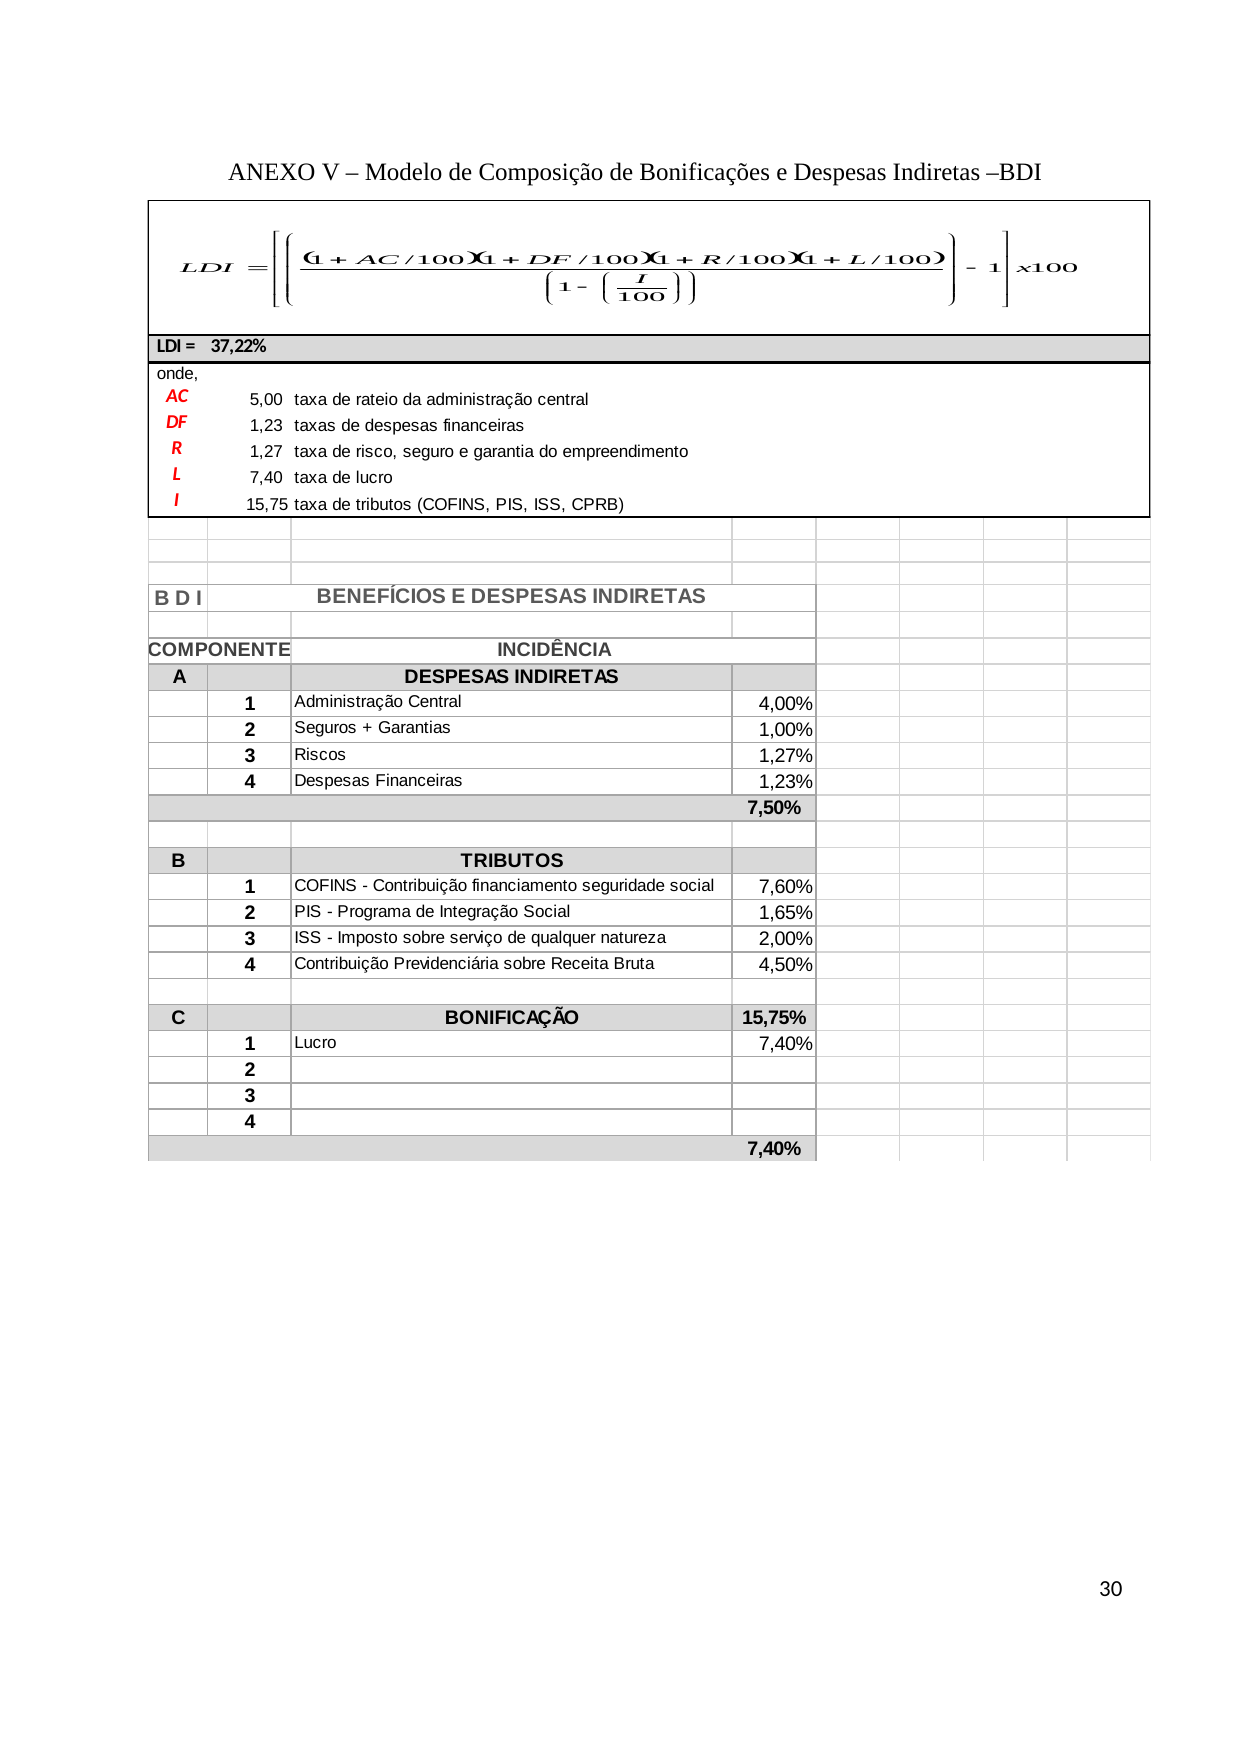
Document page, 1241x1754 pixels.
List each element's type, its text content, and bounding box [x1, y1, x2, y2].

text ANEXO V – Modelo de Composição de Bonificações e Despesas Indiretas –BDI [148, 157, 1122, 186]
